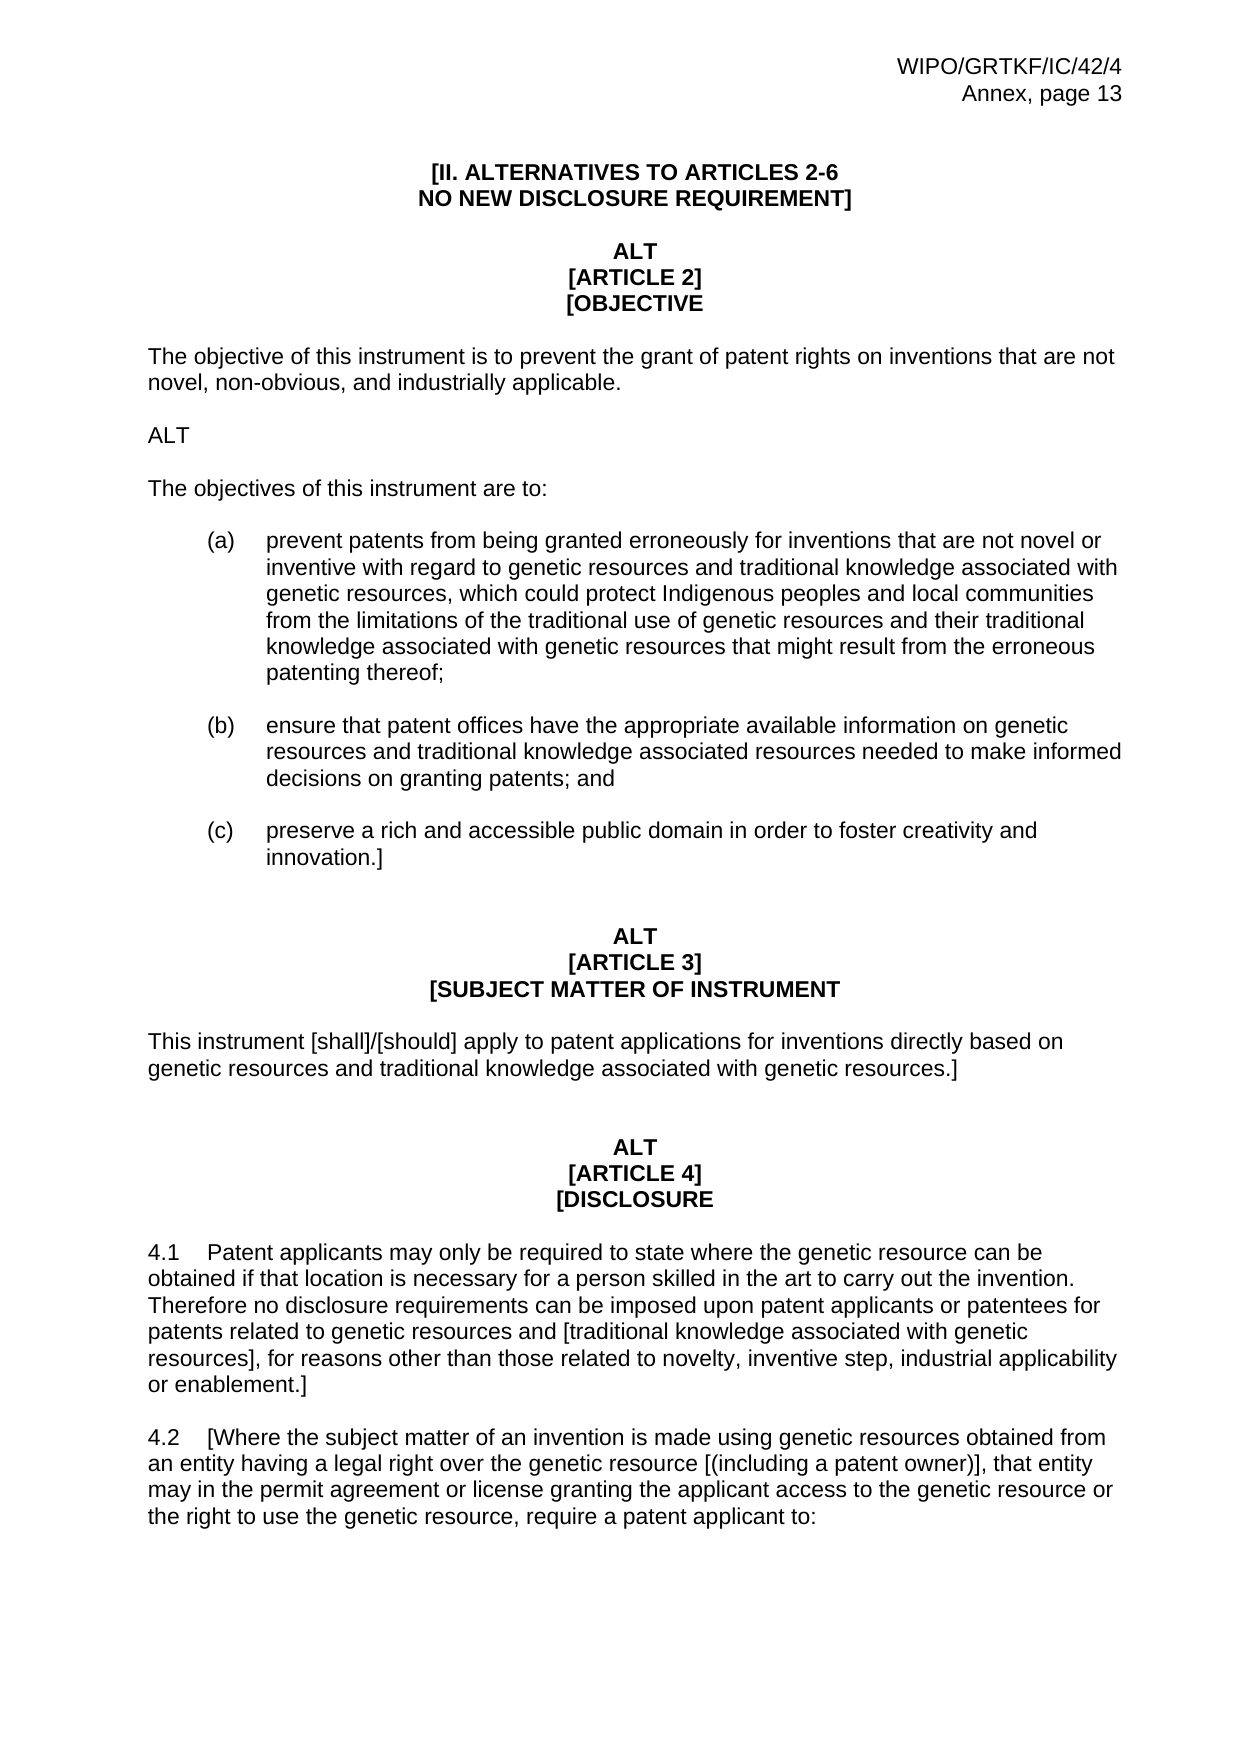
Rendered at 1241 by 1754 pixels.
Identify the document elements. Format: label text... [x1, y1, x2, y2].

text [ARTICLE 2] [148, 264, 1122, 290]
text (c) preserve a rich and accessible public domain in order to foster creativity and innovation.] [207, 817, 1122, 870]
text (b) ensure that patent offices have the appropriate available information on genetic resources and traditional knowledge associated resources needed to make informed decisions on granting patents; and [207, 712, 1122, 791]
text ALT [148, 238, 1122, 264]
text [SUBJECT MATTER OF INSTRUMENT [148, 976, 1122, 1002]
text ALT [148, 923, 1122, 949]
text ALT [148, 1134, 1122, 1160]
text [OBJECTIVE [148, 290, 1122, 317]
text This instrument [shall]/[should] apply to patent applications for inventions directly based on genetic resources and traditional knowledge associated with genetic resources.] [148, 1028, 1122, 1081]
text (a) prevent patents from being granted erroneously for inventions that are not novel or inventive with regard to genetic resources and traditional knowledge associated with genetic resources, which could protect Indigenous peoples and local communities from the limitations of the traditional use of genetic resources and their traditional knowledge associated with genetic resources that might result from the erroneous patenting thereof; [207, 527, 1122, 686]
text NO NEW DISCLOSURE REQUIREMENT] [148, 185, 1122, 211]
text [DISCLOSURE [148, 1186, 1122, 1213]
text 4.2 [Where the subject matter of an invention is made using genetic resources obtained from an entity having a legal right over the genetic resource [(including a patent owner)], that entity may in the permit agreement or license granting the applicant access to the genetic resource or the right to use the genetic resource, require a patent applicant to: [148, 1423, 1122, 1529]
text The objectives of this instrument are to: [148, 475, 1122, 501]
text [ARTICLE 4] [148, 1160, 1122, 1186]
text The objective of this instrument is to prevent the grant of patent rights on inventions that are not novel, non-obvious, and industrially applicable. [148, 343, 1122, 396]
text [ARTICLE 3] [148, 949, 1122, 976]
text ALT [148, 422, 1122, 448]
text [II. ALTERNATIVES TO ARTICLES 2-6 [148, 158, 1122, 185]
text 4.1 Patent applicants may only be required to state where the genetic resource can be obtained if that location is necessary for a person skilled in the art to carry out the invention. Therefore no disclosure requirements can be imposed upon patent applicants or patentees for patents related to genetic resources and [traditional knowledge associated with genetic resources], for reasons other than those related to novelty, inventive step, industrial applicability or enablement.] [148, 1239, 1122, 1397]
